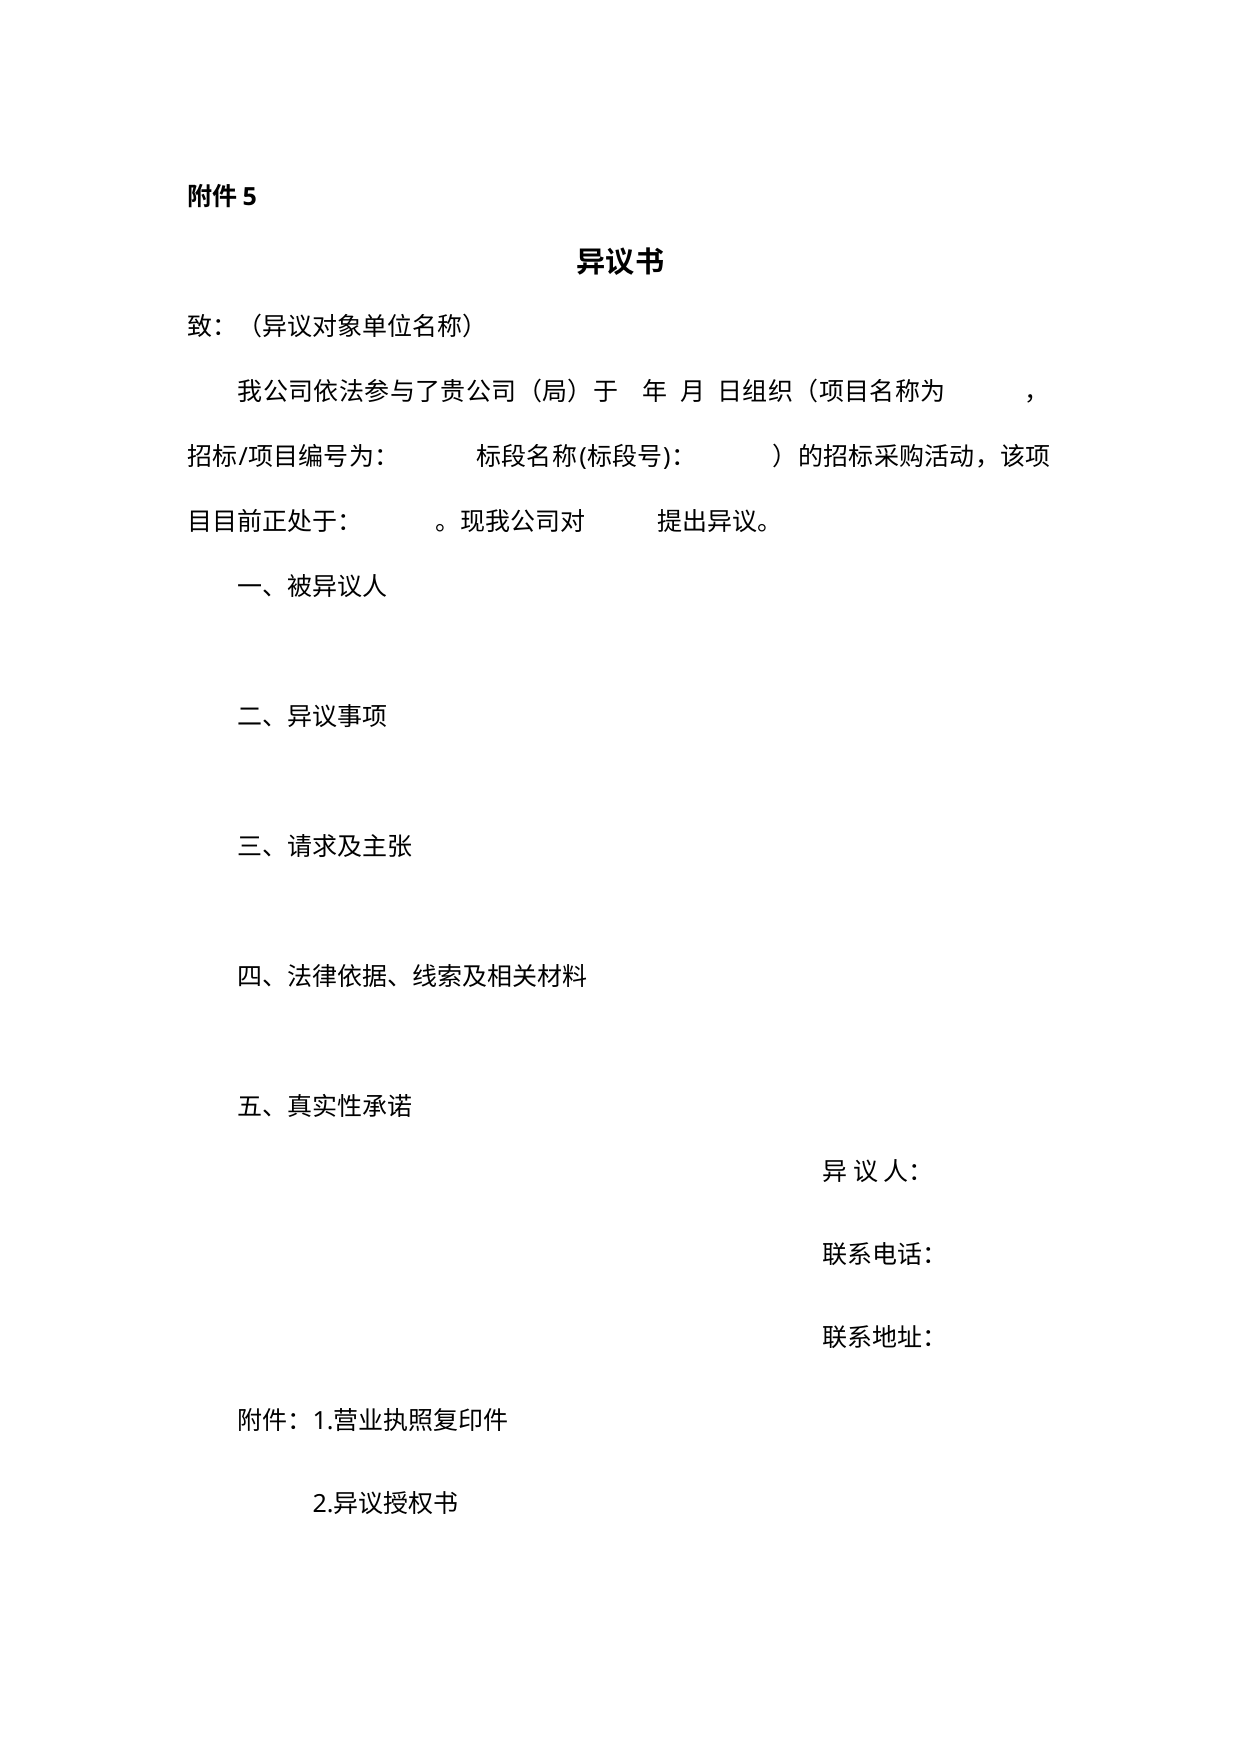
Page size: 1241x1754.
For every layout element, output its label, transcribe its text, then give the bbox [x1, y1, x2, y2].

text 二、异议事项 [187, 682, 1053, 747]
text 异议书 [187, 227, 1053, 292]
text 一、被异议人 [187, 552, 1053, 617]
text 联系电话： [187, 1220, 1053, 1285]
text 附件5 [187, 162, 1088, 227]
text 三、请求及主张 [187, 812, 1053, 877]
text 附件：1.营业执照复印件 [187, 1386, 1053, 1451]
text 联系地址： [187, 1303, 1053, 1368]
text 五、真实性承诺 [187, 1072, 1053, 1137]
text 异 议 人： [187, 1137, 1053, 1202]
text 四、法律依据、线索及相关材料 [187, 942, 1053, 1007]
text 致：（异议对象单位名称） [187, 292, 1053, 357]
text 我公司依法参与了贵公司（局）于 年 月 日组织（项目名称为 ，招标/项目编号为： 标段名称(标段号)： ）的招标采购活动，该项目目前正处于： 。现我公司对 提出异议。 [187, 357, 1053, 552]
text 2.异议授权书 [187, 1469, 1053, 1534]
